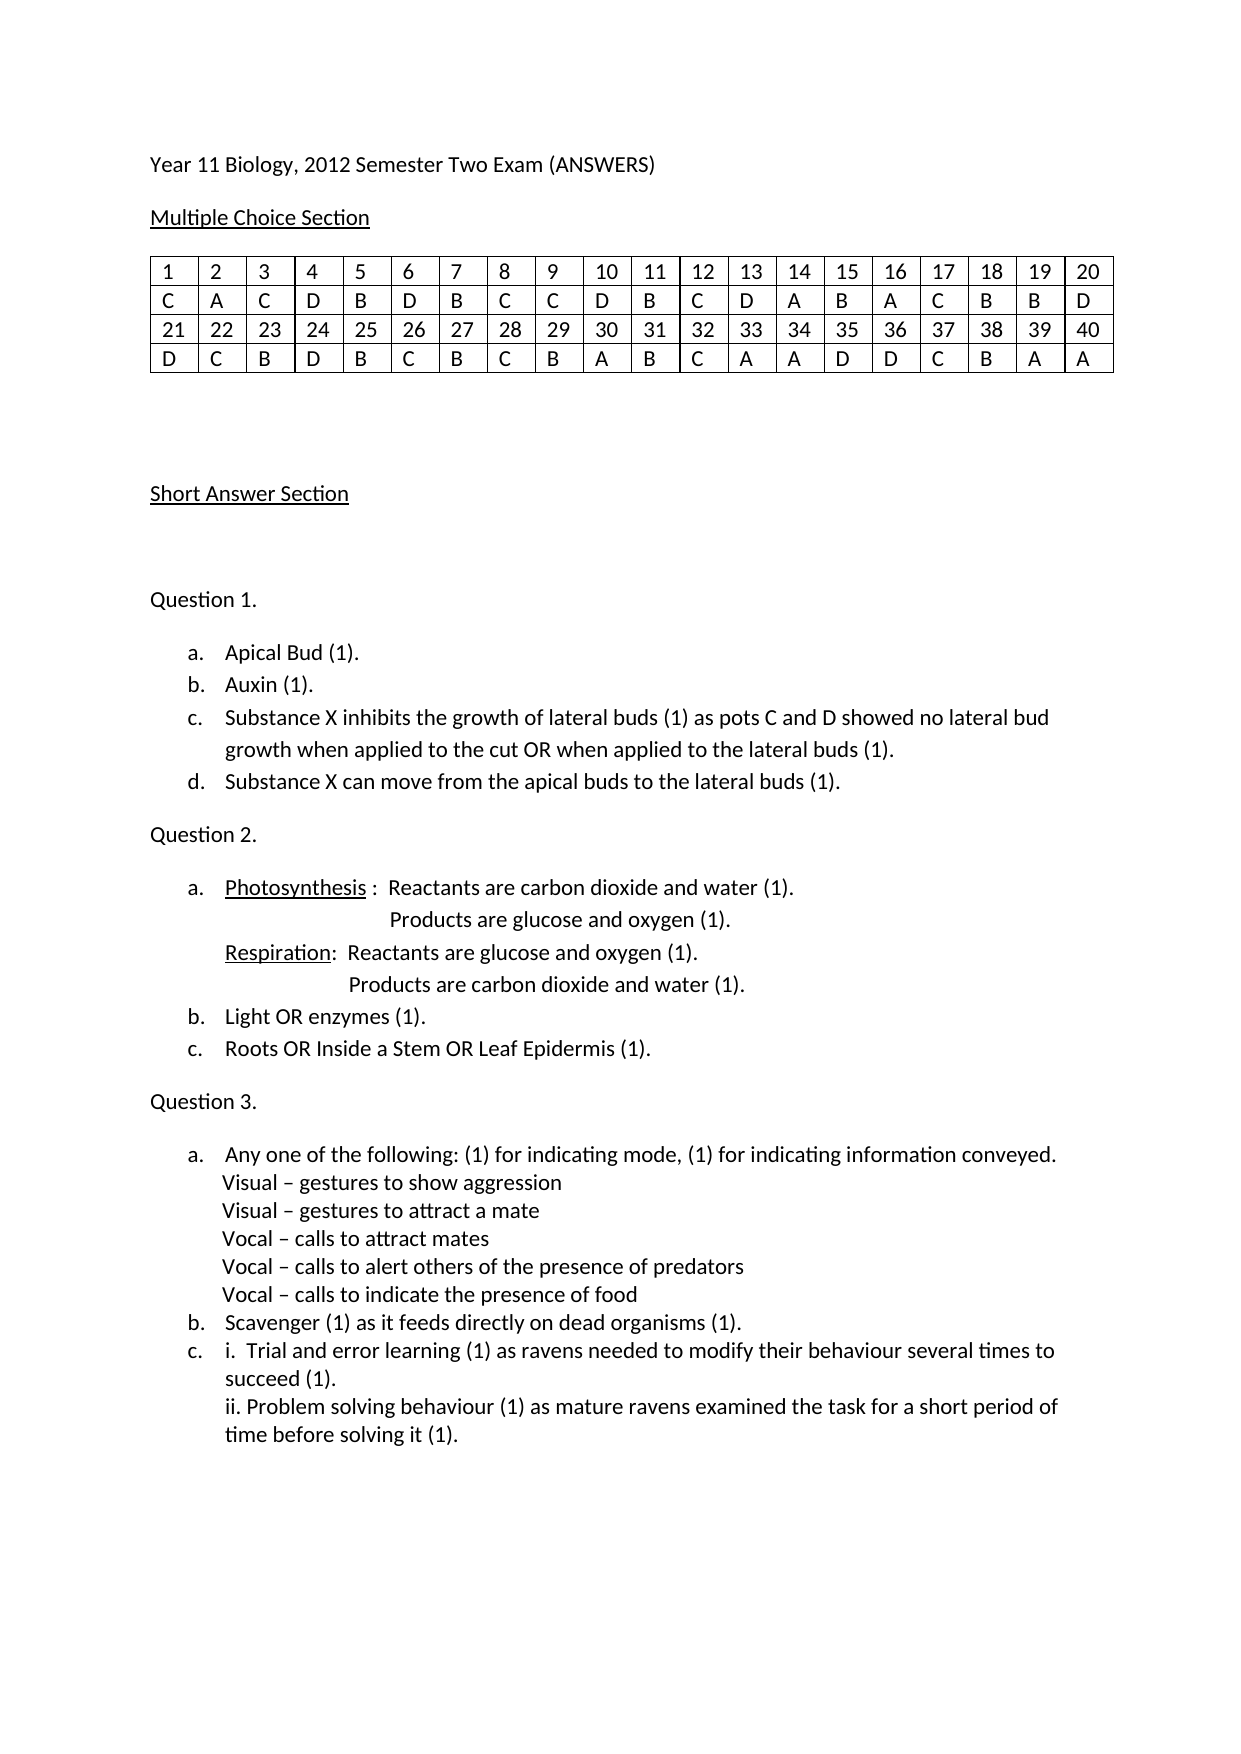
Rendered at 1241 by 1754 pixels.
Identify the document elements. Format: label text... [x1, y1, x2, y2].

table_cell 21 [151, 315, 198, 343]
text Question 1. [150, 585, 1090, 613]
list Light OR enzymes (1). [187, 1002, 1090, 1030]
table_cell A [729, 344, 776, 372]
table_cell B [1017, 286, 1064, 314]
table_header 10 [584, 257, 631, 285]
table_cell 35 [825, 315, 872, 343]
table_cell C [247, 286, 294, 314]
text Short Answer Section [150, 479, 1090, 507]
table_cell B [440, 286, 487, 314]
table_cell 28 [488, 315, 535, 343]
table_cell A [584, 344, 631, 372]
list Apical Bud (1). [187, 638, 1090, 666]
table_cell 40 [1066, 315, 1113, 343]
table_header 7 [440, 257, 487, 285]
table_header 12 [681, 257, 728, 285]
table_cell C [681, 286, 728, 314]
list Substance X inhibits the growth of lateral buds (1) as pots C and D showed no lateral bud growth when applied to the cut OR when applied to the lateral buds (1). [187, 703, 1090, 763]
table_cell 37 [921, 315, 968, 343]
table_cell 22 [199, 315, 246, 343]
table_cell C [921, 286, 968, 314]
table_cell B [247, 344, 294, 372]
list Scavenger (1) as it feeds directly on dead organisms (1). [187, 1308, 1090, 1336]
table_header 9 [536, 257, 583, 285]
table_cell C [681, 344, 728, 372]
list Roots OR Inside a Stem OR Leaf Epidermis (1). [187, 1034, 1090, 1062]
table_header 19 [1017, 257, 1064, 285]
table_header 3 [247, 257, 294, 285]
table_cell B [825, 286, 872, 314]
text Visual – gestures to show aggression [150, 1168, 1090, 1196]
table_cell 31 [632, 315, 679, 343]
table_cell C [488, 344, 535, 372]
table_header 14 [777, 257, 824, 285]
list Substance X can move from the apical buds to the lateral buds (1). [187, 767, 1090, 795]
text Visual – gestures to attract a mate [150, 1196, 1090, 1224]
table_cell C [921, 344, 968, 372]
table_header 15 [825, 257, 872, 285]
table_cell D [584, 286, 631, 314]
table_cell C [392, 344, 439, 372]
table_header 1 [151, 257, 198, 285]
table_cell D [1066, 286, 1113, 314]
text Vocal – calls to indicate the presence of food [150, 1280, 1090, 1308]
table_cell D [825, 344, 872, 372]
table_cell C [151, 286, 198, 314]
table_cell D [392, 286, 439, 314]
table_cell B [632, 344, 679, 372]
table_cell 36 [873, 315, 920, 343]
table_header 8 [488, 257, 535, 285]
text Question 3. [150, 1087, 1090, 1115]
table_cell D [296, 344, 343, 372]
table_header 11 [632, 257, 679, 285]
table_cell 34 [777, 315, 824, 343]
table_cell 33 [729, 315, 776, 343]
table_header 17 [921, 257, 968, 285]
table_cell B [632, 286, 679, 314]
text Vocal – calls to attract mates [150, 1224, 1090, 1252]
table_header 18 [969, 257, 1016, 285]
table_header 13 [729, 257, 776, 285]
list Auxin (1). [187, 671, 1090, 699]
table_cell A [1017, 344, 1064, 372]
table_cell B [969, 344, 1016, 372]
table_cell D [296, 286, 343, 314]
table_cell 32 [681, 315, 728, 343]
list Products are glucose and oxygen (1). [225, 905, 1090, 933]
text Multiple Choice Section [150, 203, 1090, 231]
table_cell B [440, 344, 487, 372]
table_cell 29 [536, 315, 583, 343]
table_cell A [199, 286, 246, 314]
table_cell 24 [296, 315, 343, 343]
table_cell D [873, 344, 920, 372]
table_header 2 [199, 257, 246, 285]
table_header 5 [344, 257, 391, 285]
table_cell A [1066, 344, 1113, 372]
table_cell B [344, 344, 391, 372]
text Year 11 Biology, 2012 Semester Two Exam (ANSWERS) [150, 150, 1090, 178]
table_cell B [969, 286, 1016, 314]
table_cell B [344, 286, 391, 314]
table_header 16 [873, 257, 920, 285]
table_cell B [536, 344, 583, 372]
table_cell 39 [1017, 315, 1064, 343]
list Products are carbon dioxide and water (1). [225, 970, 1090, 998]
table_cell D [151, 344, 198, 372]
table_cell 27 [440, 315, 487, 343]
table_cell 38 [969, 315, 1016, 343]
table_header 6 [392, 257, 439, 285]
text Question 2. [150, 820, 1090, 848]
table_cell A [777, 344, 824, 372]
table_cell D [729, 286, 776, 314]
table_header 20 [1066, 257, 1113, 285]
list Photosynthesis : Reactants are carbon dioxide and water (1). [187, 873, 1090, 901]
table_cell 26 [392, 315, 439, 343]
list i. Trial and error learning (1) as ravens needed to modify their behaviour several times to succeed (1). [187, 1336, 1090, 1392]
table_cell C [536, 286, 583, 314]
list Respiration: Reactants are glucose and oxygen (1). [225, 938, 1090, 966]
table_cell 23 [247, 315, 294, 343]
table_cell A [777, 286, 824, 314]
table_cell A [873, 286, 920, 314]
table_cell 30 [584, 315, 631, 343]
list Any one of the following: (1) for indicating mode, (1) for indicating information conveyed. [187, 1140, 1090, 1168]
table_cell 25 [344, 315, 391, 343]
table_header 4 [296, 257, 343, 285]
text Vocal – calls to alert others of the presence of predators [150, 1252, 1090, 1280]
list ii. Problem solving behaviour (1) as mature ravens examined the task for a short period of time before solving it (1). [225, 1392, 1090, 1448]
table_cell C [199, 344, 246, 372]
table_cell C [488, 286, 535, 314]
